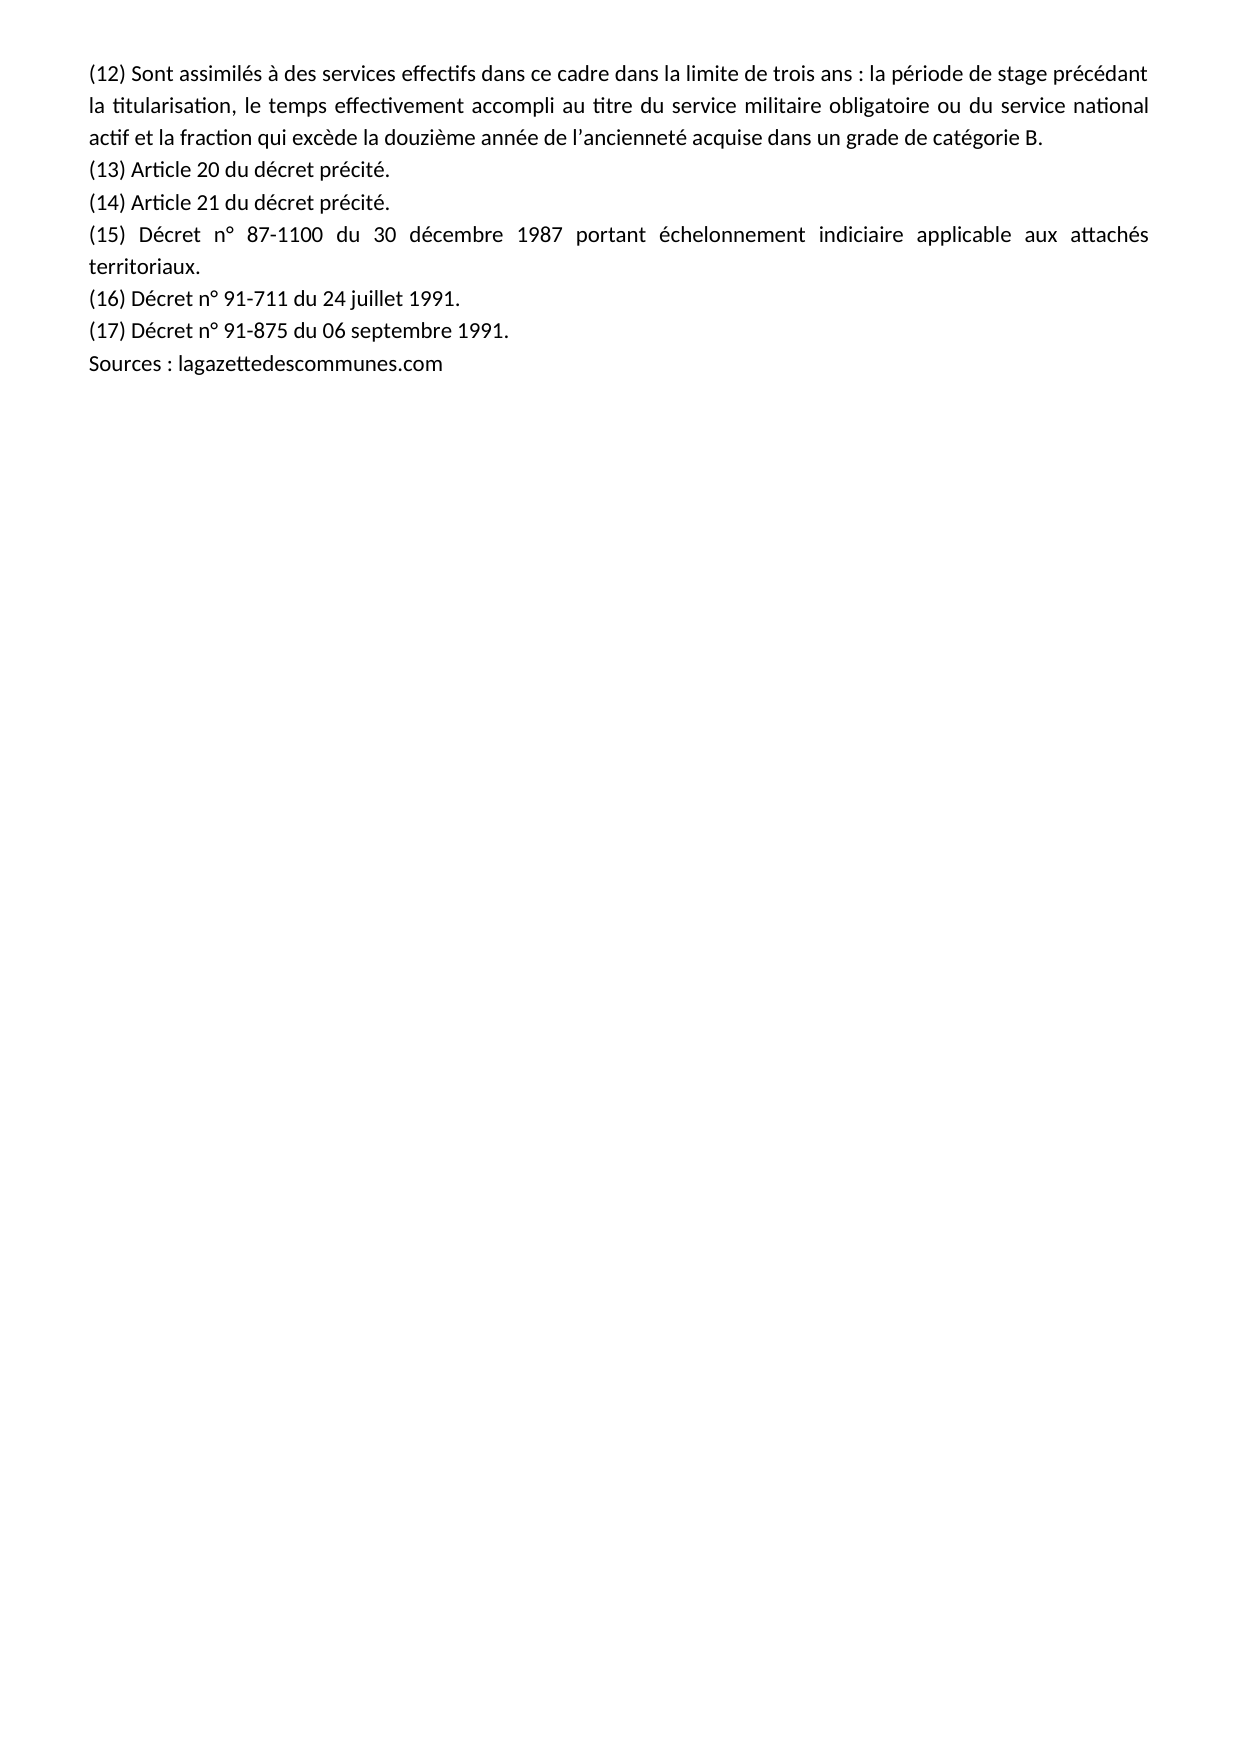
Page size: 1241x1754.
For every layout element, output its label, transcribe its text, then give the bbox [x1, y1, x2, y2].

text (15) Décret n° 87-1100 du 30 décembre 1987 portant échelonnement indiciaire applicable aux attachés territoriaux. [89, 220, 1152, 280]
text (17) Décret n° 91-875 du 06 septembre 1991. [89, 317, 1152, 344]
text (14) Article 21 du décret précité. [89, 188, 1152, 216]
text (12) Sont assimilés à des services effectifs dans ce cadre dans la limite de trois ans : la période de stage précédant la titularisation, le temps effectivement accompli au titre du service militaire obligatoire ou du service national actif et la fraction qui excède la douzième année de l’ancienneté acquise dans un grade de catégorie B. [89, 59, 1152, 151]
text Sources : lagazettedescommunes.com [89, 349, 1152, 377]
text (16) Décret n° 91-711 du 24 juillet 1991. [89, 284, 1152, 312]
text (13) Article 20 du décret précité. [89, 156, 1152, 184]
